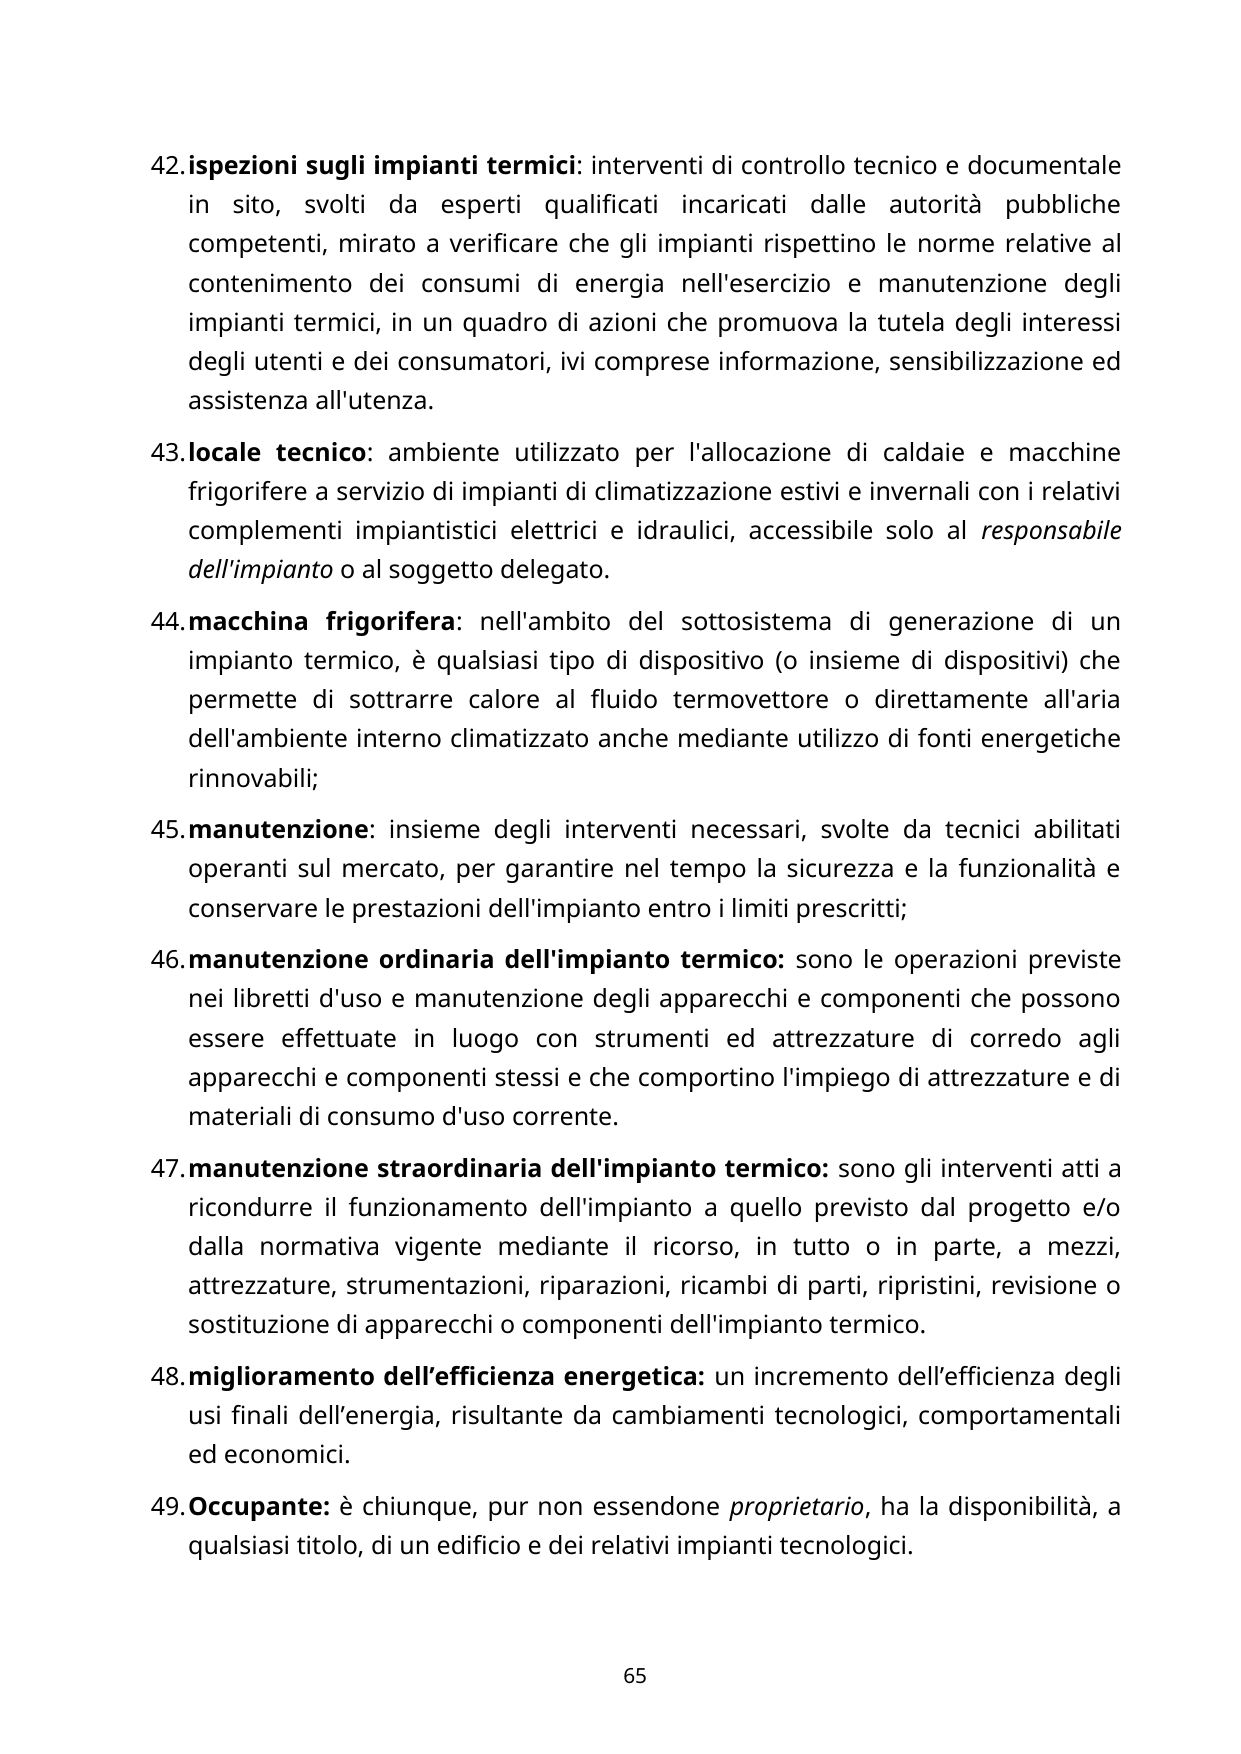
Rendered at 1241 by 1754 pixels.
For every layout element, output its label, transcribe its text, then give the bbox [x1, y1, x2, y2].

list macchina frigorifera: nell'ambito del sottosistema di generazione di un impianto termico, è qualsiasi tipo di dispositivo (o insieme di dispositivi) che permette di sottrarre calore al fluido termovettore o direttamente all'aria dell'ambiente interno climatizzato anche mediante utilizzo di fonti energetiche rinnovabili; [151, 603, 1122, 794]
list manutenzione ordinaria dell'impianto termico:sono le operazioni previste nei libretti d'uso e manutenzione degli apparecchi e componenti che possono essere effettuate in luogo con strumenti ed attrezzature di corredo agli apparecchi e componenti stessi e che comportino l'impiego di attrezzature e di materiali di consumo d'uso corrente. [151, 942, 1122, 1133]
list manutenzione straordinaria dell'impianto termico:sono gli interventi atti a ricondurre il funzionamento dell'impianto a quello previsto dal progetto e/o dalla normativa vigente mediante il ricorso, in tutto o in parte, a mezzi, attrezzature, strumentazioni, riparazioni, ricambi di parti, ripristini, revisione o sostituzione di apparecchi o componenti dell'impianto termico. [151, 1150, 1122, 1341]
list Occupante:è chiunque, pur non essendone proprietario, ha la disponibilità, a qualsiasi titolo, di un edificio e dei relativi impianti tecnologici. [151, 1488, 1122, 1562]
list miglioramento dell’efficienza energetica: un incremento dell’efficienza degli usi finali dell’energia, risultante da cambiamentitecnologici, comportamentali ed economici. [151, 1358, 1122, 1471]
list ispezioni sugli impianti termici: interventi di controllo tecnico e documentale in sito, svolti da esperti qualificati incaricati dalle autorità pubbliche competenti, mirato a verificare che gli impianti rispettino le norme relative al contenimento dei consumi di energia nell'esercizio e manutenzione degli impianti termici, in un quadro di azioni che promuova la tutela degli interessi degli utenti e dei consumatori, ivi comprese informazione, sensibilizzazione ed assistenza all'utenza. [151, 148, 1122, 417]
list locale tecnico: ambiente utilizzato per l'allocazione di caldaie e macchine frigorifere a servizio di impianti di climatizzazione estivi e invernali con i relativi complementi impiantistici elettrici e idraulici, accessibile solo al responsabile dell'impianto o al soggetto delegato. [151, 434, 1122, 586]
list manutenzione: insieme degli interventi necessari, svolte da tecnici abilitati operanti sul mercato, per garantire nel tempo la sicurezza e la funzionalità e conservare le prestazioni dell'impianto entro i limiti prescritti; [151, 812, 1122, 924]
